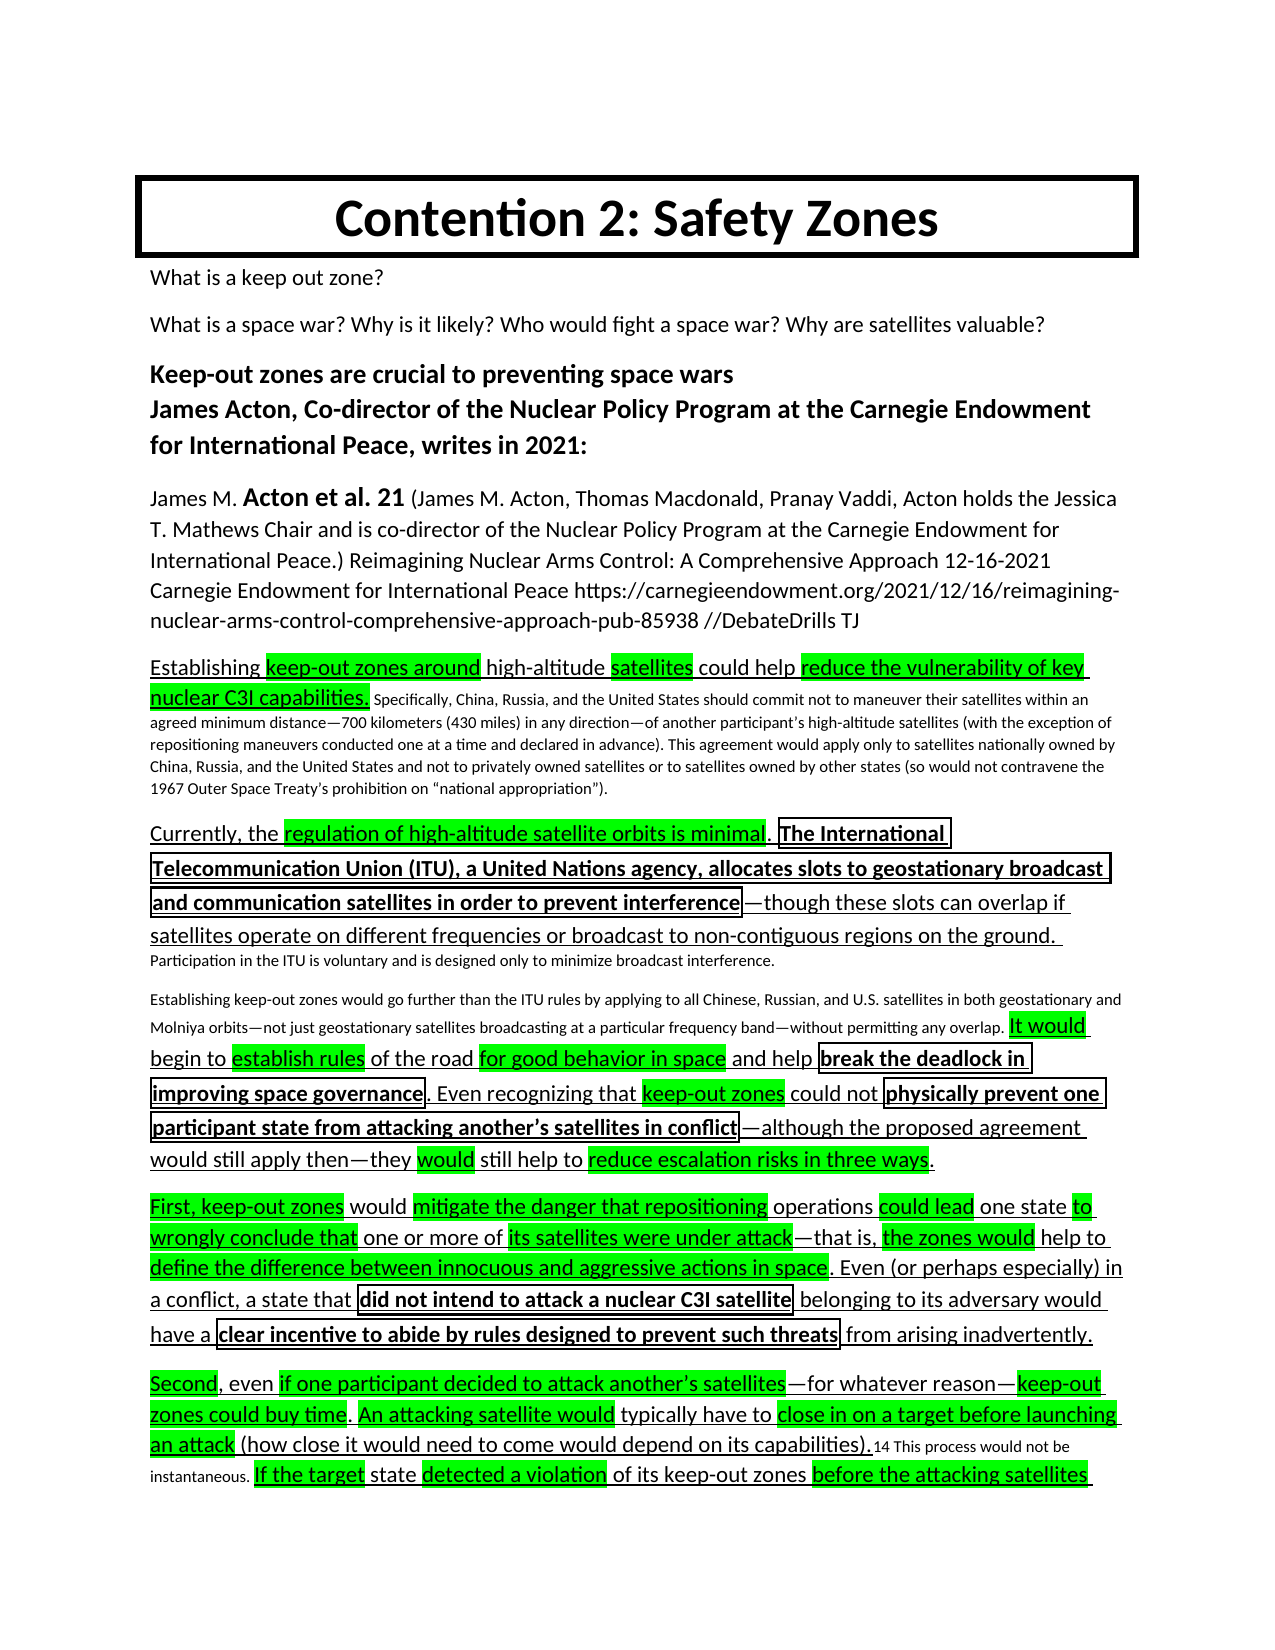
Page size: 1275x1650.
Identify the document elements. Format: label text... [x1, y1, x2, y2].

subtitle Contention 2: Safety Zones [142, 181, 1133, 252]
text What is a space war? Why is it likely? Who would fight a space war? Why are satellites valuable? [150, 310, 1125, 338]
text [150, 1369, 1125, 1488]
text First, keep-out zones would mitigate the danger that repositioning operations could lead one state to wrongly conclude that one or more of its satellites were under attack—that is, the zones would help to define the difference between innocuous and aggressive actions in space. Even (or perhaps especially) in a conflict, a state that did not intend to attack a nuclear C3I satellite belonging to its adversary would have a clear incentive to abide by rules designed to prevent such threats from arising inadvertently. [150, 1192, 1125, 1350]
text James M. Acton et al. 21 (James M. Acton, Thomas Macdonald, Pranay Vaddi, Acton holds the Jessica T. Mathews Chair and is co-director of the Nuclear Policy Program at the Carnegie Endowment for International Peace.) Reimagining Nuclear Arms Control: A Comprehensive Approach 12-16-2021 Carnegie Endowment for International Peace https://carnegieendowment.org/2021/12/16/reimagining-nuclear-arms-control-comprehensive-approach-pub-85938 //DebateDrills TJ [150, 480, 1125, 634]
text What is a keep out zone? [150, 263, 1125, 291]
text Establishing keep-out zones around high-altitude satellites could help reduce the vulnerability of key nuclear C3I capabilities. Specifically, China, Russia, and the United States should commit not to maneuver their satellites within an agreed minimum distance—700 kilometers (430 miles) in any direction—of another participant’s high-altitude satellites (with the exception of repositioning maneuvers conducted one at a time and declared in advance). This agreement would apply only to satellites nationally owned by China, Russia, and the United States and not to privately owned satellites or to satellites owned by other states (so would not contravene the 1967 Outer Space Treaty’s prohibition on “national appropriation”). [150, 653, 1125, 799]
text James Acton, Co-director of the Nuclear Policy Program at the Carnegie Endowment for International Peace, writes in 2021: [150, 392, 1125, 461]
subtitle Keep-out zones are crucial to preventing space wars [150, 357, 1125, 390]
text Establishing keep-out zones would go further than the ITU rules by applying to all Chinese, Russian, and U.S. satellites in both geostationary and Molniya orbits—not just geostationary satellites broadcasting at a particular frequency band—without permitting any overlap. It would begin to establish rules of the road for good behavior in space and help break the deadlock in improving space governance. Even recognizing that keep-out zones could not physically prevent one participant state from attacking another’s satellites in conflict—although the proposed agreement would still apply then—they would still help to reduce escalation risks in three ways. [150, 989, 1125, 1174]
text Currently, the regulation of high-altitude satellite orbits is minimal. The International Telecommunication Union (ITU), a United Nations agency, allocates slots to geostationary broadcast and communication satellites in order to prevent interference—though these slots can overlap if satellites operate on different frequencies or broadcast to non-contiguous regions on the ground. Participation in the ITU is voluntary and is designed only to minimize broadcast interference. [150, 817, 1125, 971]
